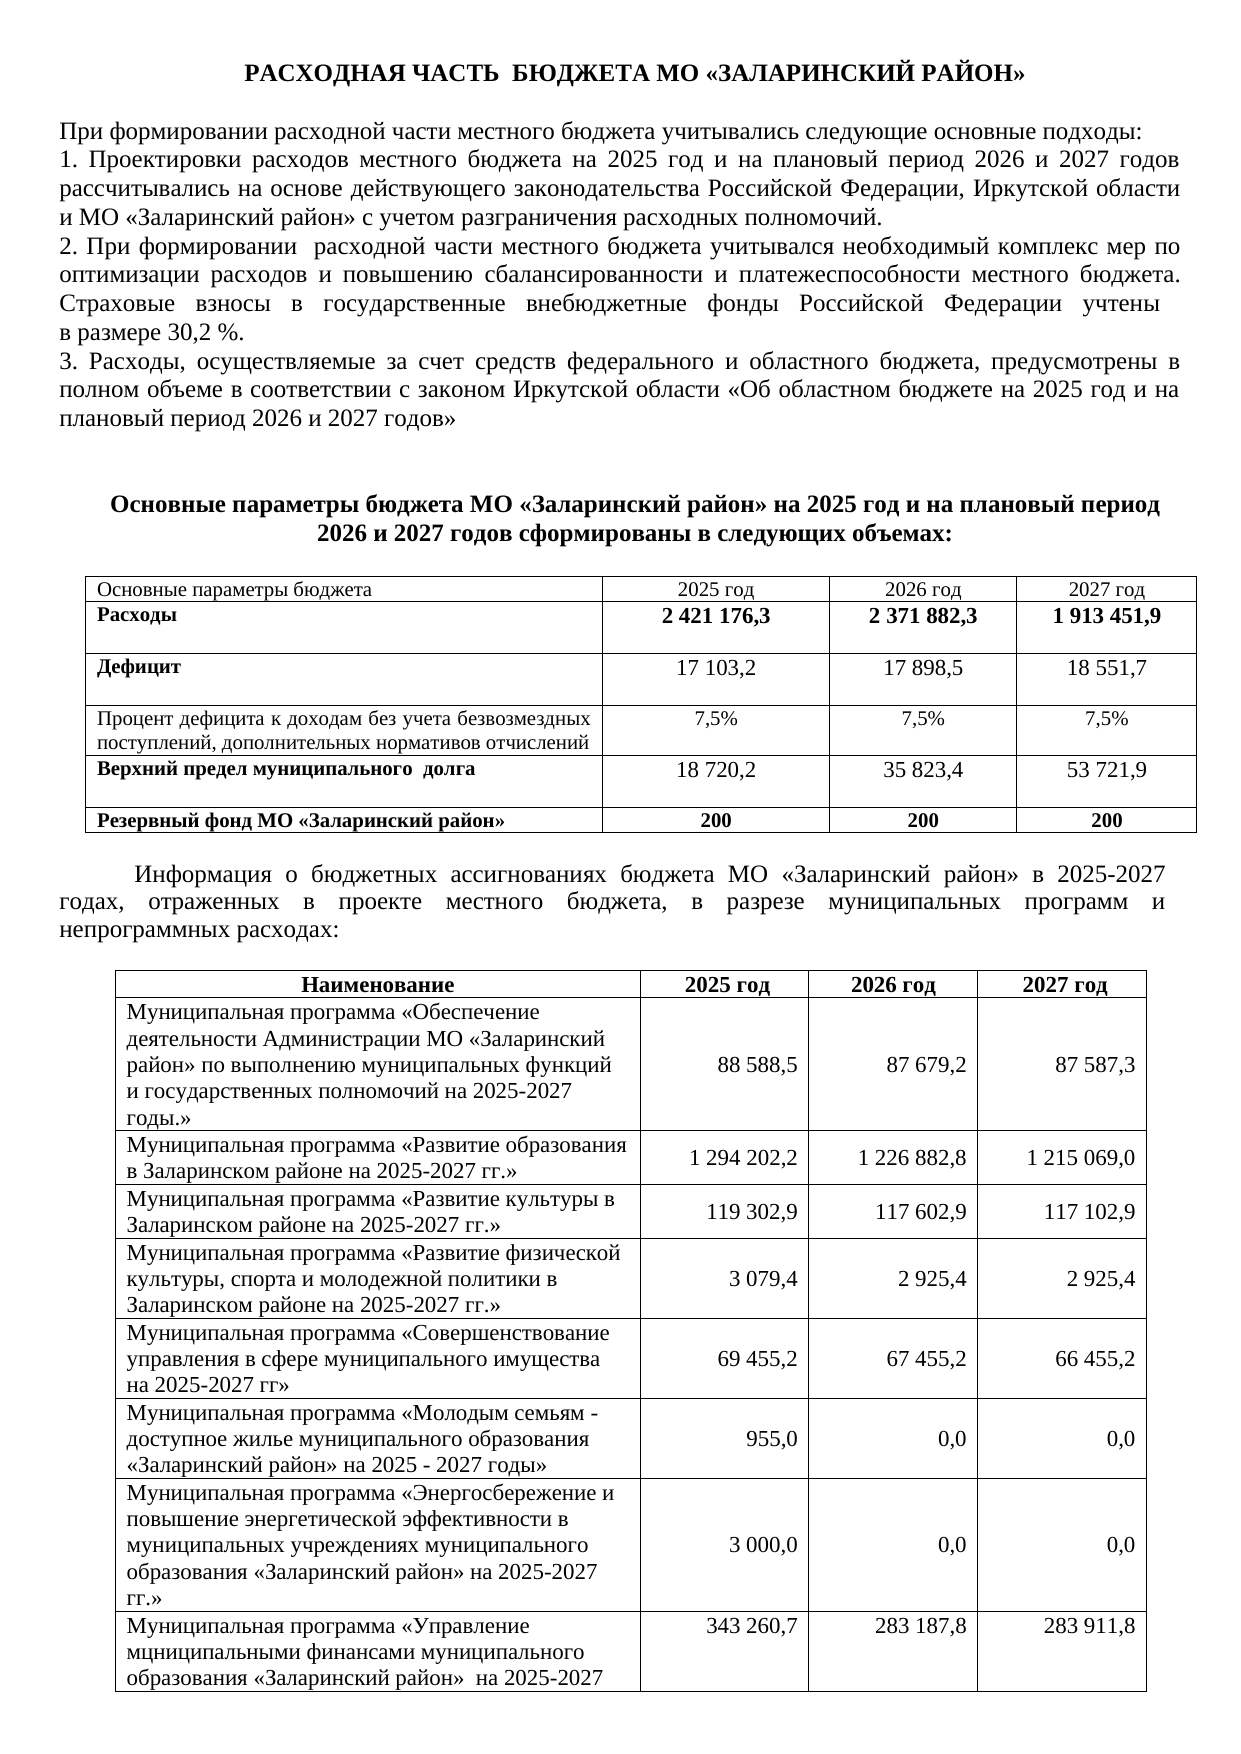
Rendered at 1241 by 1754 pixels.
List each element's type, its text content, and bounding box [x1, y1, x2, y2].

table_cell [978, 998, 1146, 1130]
text Основные параметры бюджета МО «Заларинский район» на 2025 год и на плановый период 2026 и 2027 годов сформированы в следующих объемах: [103, 489, 1167, 547]
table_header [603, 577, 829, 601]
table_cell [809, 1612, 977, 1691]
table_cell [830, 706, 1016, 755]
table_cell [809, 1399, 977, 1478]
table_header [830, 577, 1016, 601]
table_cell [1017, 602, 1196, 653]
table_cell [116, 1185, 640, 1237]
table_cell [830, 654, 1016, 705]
text 3. Расходы, осуществляемые за счет средств федерального и областного бюджета, предусмотрены в полном объеме в соответствии с законом Иркутской области «Об областном бюджете на 2025 год и на плановый период 2026 и 2027 годов» [59, 346, 1181, 432]
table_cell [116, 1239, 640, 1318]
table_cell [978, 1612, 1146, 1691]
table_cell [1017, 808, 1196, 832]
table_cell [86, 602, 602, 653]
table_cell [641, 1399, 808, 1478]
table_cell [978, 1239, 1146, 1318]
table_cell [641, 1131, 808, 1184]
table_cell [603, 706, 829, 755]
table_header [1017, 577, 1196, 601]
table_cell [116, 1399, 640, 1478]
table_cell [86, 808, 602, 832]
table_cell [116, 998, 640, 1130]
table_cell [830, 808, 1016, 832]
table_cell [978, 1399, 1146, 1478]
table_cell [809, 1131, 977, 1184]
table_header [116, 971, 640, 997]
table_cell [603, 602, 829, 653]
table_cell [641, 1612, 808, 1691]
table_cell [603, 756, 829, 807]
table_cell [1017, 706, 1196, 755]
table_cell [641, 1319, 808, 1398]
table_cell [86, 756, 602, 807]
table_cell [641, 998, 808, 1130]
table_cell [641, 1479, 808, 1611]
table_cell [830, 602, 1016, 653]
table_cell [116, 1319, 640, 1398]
text При формировании расходной части местного бюджета учитывались следующие основные подходы: [59, 116, 1181, 144]
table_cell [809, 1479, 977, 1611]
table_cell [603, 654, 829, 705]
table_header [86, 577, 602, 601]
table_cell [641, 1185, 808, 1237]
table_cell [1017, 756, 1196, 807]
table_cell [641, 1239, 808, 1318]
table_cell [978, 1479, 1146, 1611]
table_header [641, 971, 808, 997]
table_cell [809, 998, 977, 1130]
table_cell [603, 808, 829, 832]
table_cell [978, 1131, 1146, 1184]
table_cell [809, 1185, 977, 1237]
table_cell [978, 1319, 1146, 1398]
text РАСХОДНАЯ ЧАСТЬ БЮДЖЕТА МО «ЗАЛАРИНСКИЙ РАЙОН» [103, 58, 1167, 87]
text Информация о бюджетных ассигнованиях бюджета МО «Заларинский район» в 2025-2027 годах, отраженных в проекте местного бюджета, в разрезе муниципальных программ и непрограммных расходах: [59, 860, 1167, 942]
text 2. При формировании расходной части местного бюджета учитывался необходимый комплекс мер по оптимизации расходов и повышению сбалансированности и платежеспособности местного бюджета. Страховые взносы в государственные внебюджетные фонды Российской Федерации учтены в размере 30,2 %. [59, 231, 1181, 346]
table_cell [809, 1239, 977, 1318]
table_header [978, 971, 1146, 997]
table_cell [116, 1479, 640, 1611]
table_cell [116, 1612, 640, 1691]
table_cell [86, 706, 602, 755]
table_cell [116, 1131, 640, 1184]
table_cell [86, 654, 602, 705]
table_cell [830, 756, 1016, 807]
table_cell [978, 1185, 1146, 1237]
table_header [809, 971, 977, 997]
text 1. Проектировки расходов местного бюджета на 2025 год и на плановый период 2026 и 2027 годов рассчитывались на основе действующего законодательства Российской Федерации, Иркутской области и МО «Заларинский район» с учетом разграничения расходных полномочий. [59, 144, 1181, 231]
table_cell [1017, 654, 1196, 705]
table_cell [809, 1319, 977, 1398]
